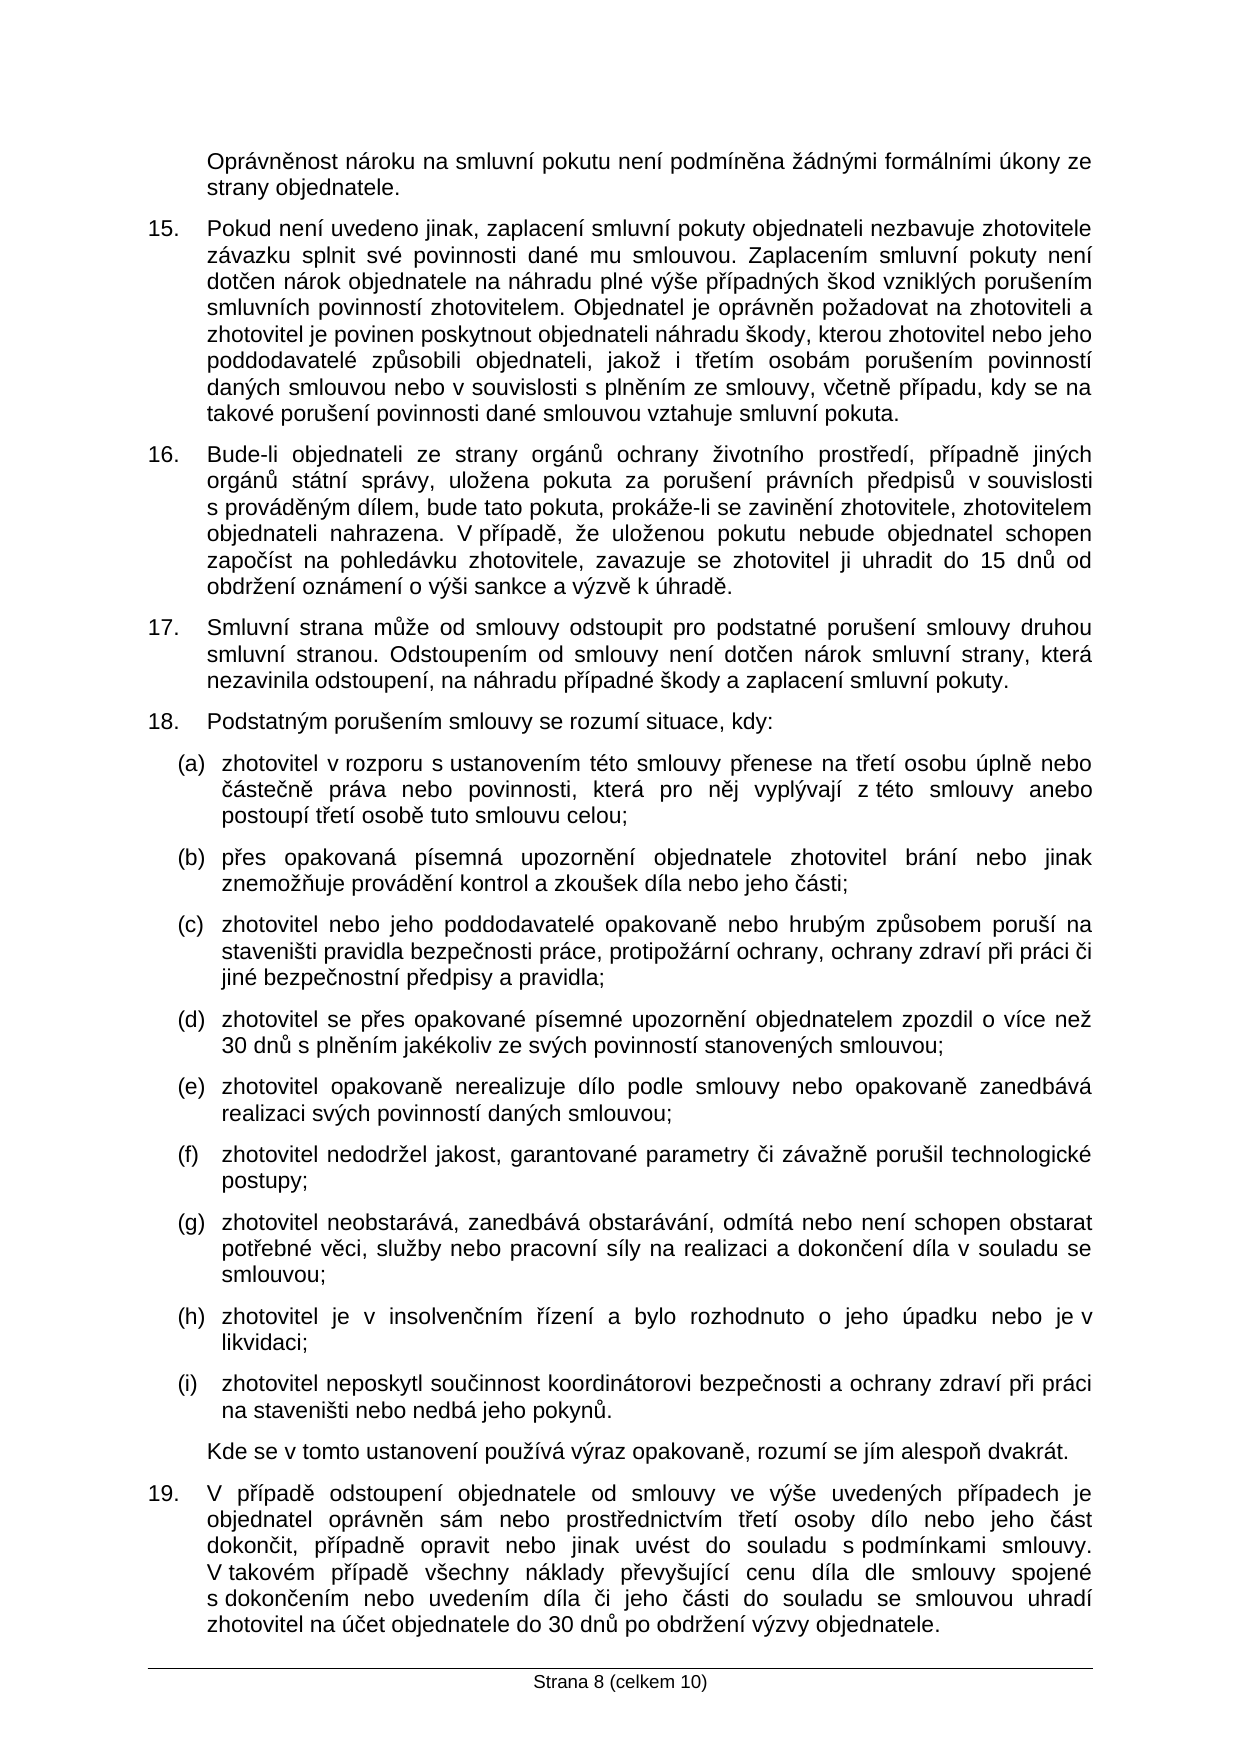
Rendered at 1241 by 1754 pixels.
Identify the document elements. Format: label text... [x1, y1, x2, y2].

text (g) zhotovitel neobstarává, zanedbává obstarávání, odmítá nebo není schopen obstarat potřebné věci, služby nebo pracovní síly na realizaci a dokončení díla v souladu se smlouvou; [177, 1209, 1093, 1288]
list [148, 148, 1093, 200]
text (f) zhotovitel nedodržel jakost, garantované parametry či závažně porušil technologické postupy; [177, 1141, 1093, 1194]
list Podstatným porušením smlouvy se rozumí situace, kdy: [148, 708, 1093, 735]
text (a) zhotovitel v rozporu s ustanovením této smlouvy přenese na třetí osobu úplně nebo částečně práva nebo povinnosti, která pro něj vyplývají z této smlouvy anebo postoupí třetí osobě tuto smlouvu celou; [177, 750, 1093, 829]
list Smluvní strana může od smlouvy odstoupit pro podstatné porušení smlouvy druhou smluvní stranou. Odstoupením od smlouvy není dotčen nárok smluvní strany, která nezavinila odstoupení, na náhradu případné škody a zaplacení smluvní pokuty. [148, 614, 1093, 693]
list Pokud není uvedeno jinak, zaplacení smluvní pokuty objednateli nezbavuje zhotovitele závazku splnit své povinnosti dané mu smlouvou. Zaplacením smluvní pokuty není dotčen nárok objednatele na náhradu plné výše případných škod vzniklých porušením smluvních povinností zhotovitelem. Objednatel je oprávněn požadovat na zhotoviteli a zhotovitel je povinen poskytnout objednateli náhradu škody, kterou zhotovitel nebo jeho poddodavatelé způsobili objednateli, jakož i třetím osobám porušením povinností daných smlouvou nebo v souvislosti s plněním ze smlouvy, včetně případu, kdy se na takové porušení povinnosti dané smlouvou vztahuje smluvní pokuta. [148, 215, 1093, 426]
list Bude-li objednateli ze strany orgánů ochrany životního prostředí, případně jiných orgánů státní správy, uložena pokuta za porušení právních předpisů v souvislosti s prováděným dílem, bude tato pokuta, prokáže-li se zavinění zhotovitele, zhotovitelem objednateli nahrazena. V případě, že uloženou pokutu nebude objednatel schopen započíst na pohledávku zhotovitele, zavazuje se zhotovitel ji uhradit do 15 dnů od obdržení oznámení o výši sankce a výzvě k úhradě. [148, 441, 1093, 599]
text (d) zhotovitel se přes opakované písemné upozornění objednatelem zpozdil o více než 30 dnů s plněním jakékoliv ze svých povinností stanovených smlouvou; [177, 1006, 1093, 1058]
text (c) zhotovitel nebo jeho poddodavatelé opakovaně nebo hrubým způsobem poruší na staveništi pravidla bezpečnosti práce, protipožární ochrany, ochrany zdraví při práci či jiné bezpečnostní předpisy a pravidla; [177, 911, 1093, 991]
text (e) zhotovitel opakovaně nerealizuje dílo podle smlouvy nebo opakovaně zanedbává realizaci svých povinností daných smlouvou; [177, 1073, 1093, 1126]
list V případě odstoupení objednatele od smlouvy ve výše uvedených případech je objednatel oprávněn sám nebo prostřednictvím třetí osoby dílo nebo jeho část dokončit, případně opravit nebo jinak uvést do souladu s podmínkami smlouvy. V takovém případě všechny náklady převyšující cenu díla dle smlouvy spojené s dokončením nebo uvedením díla či jeho části do souladu se smlouvou uhradí zhotovitel na účet objednatele do 30 dnů po obdržení výzvy objednatele. [148, 1479, 1093, 1638]
text (i) zhotovitel neposkytl součinnost koordinátorovi bezpečnosti a ochrany zdraví při práci na staveništi nebo nedbá jeho pokynů. [177, 1370, 1093, 1423]
text (b) přes opakovaná písemná upozornění objednatele zhotovitel brání nebo jinak znemožňuje provádění kontrol a zkoušek díla nebo jeho části; [177, 844, 1093, 896]
text (h) zhotovitel je v insolvenčním řízení a bylo rozhodnuto o jeho úpadku nebo je v likvidaci; [177, 1303, 1093, 1355]
text Kde se v tomto ustanovení používá výraz opakovaně, rozumí se jím alespoň dvakrát. [207, 1438, 1093, 1464]
